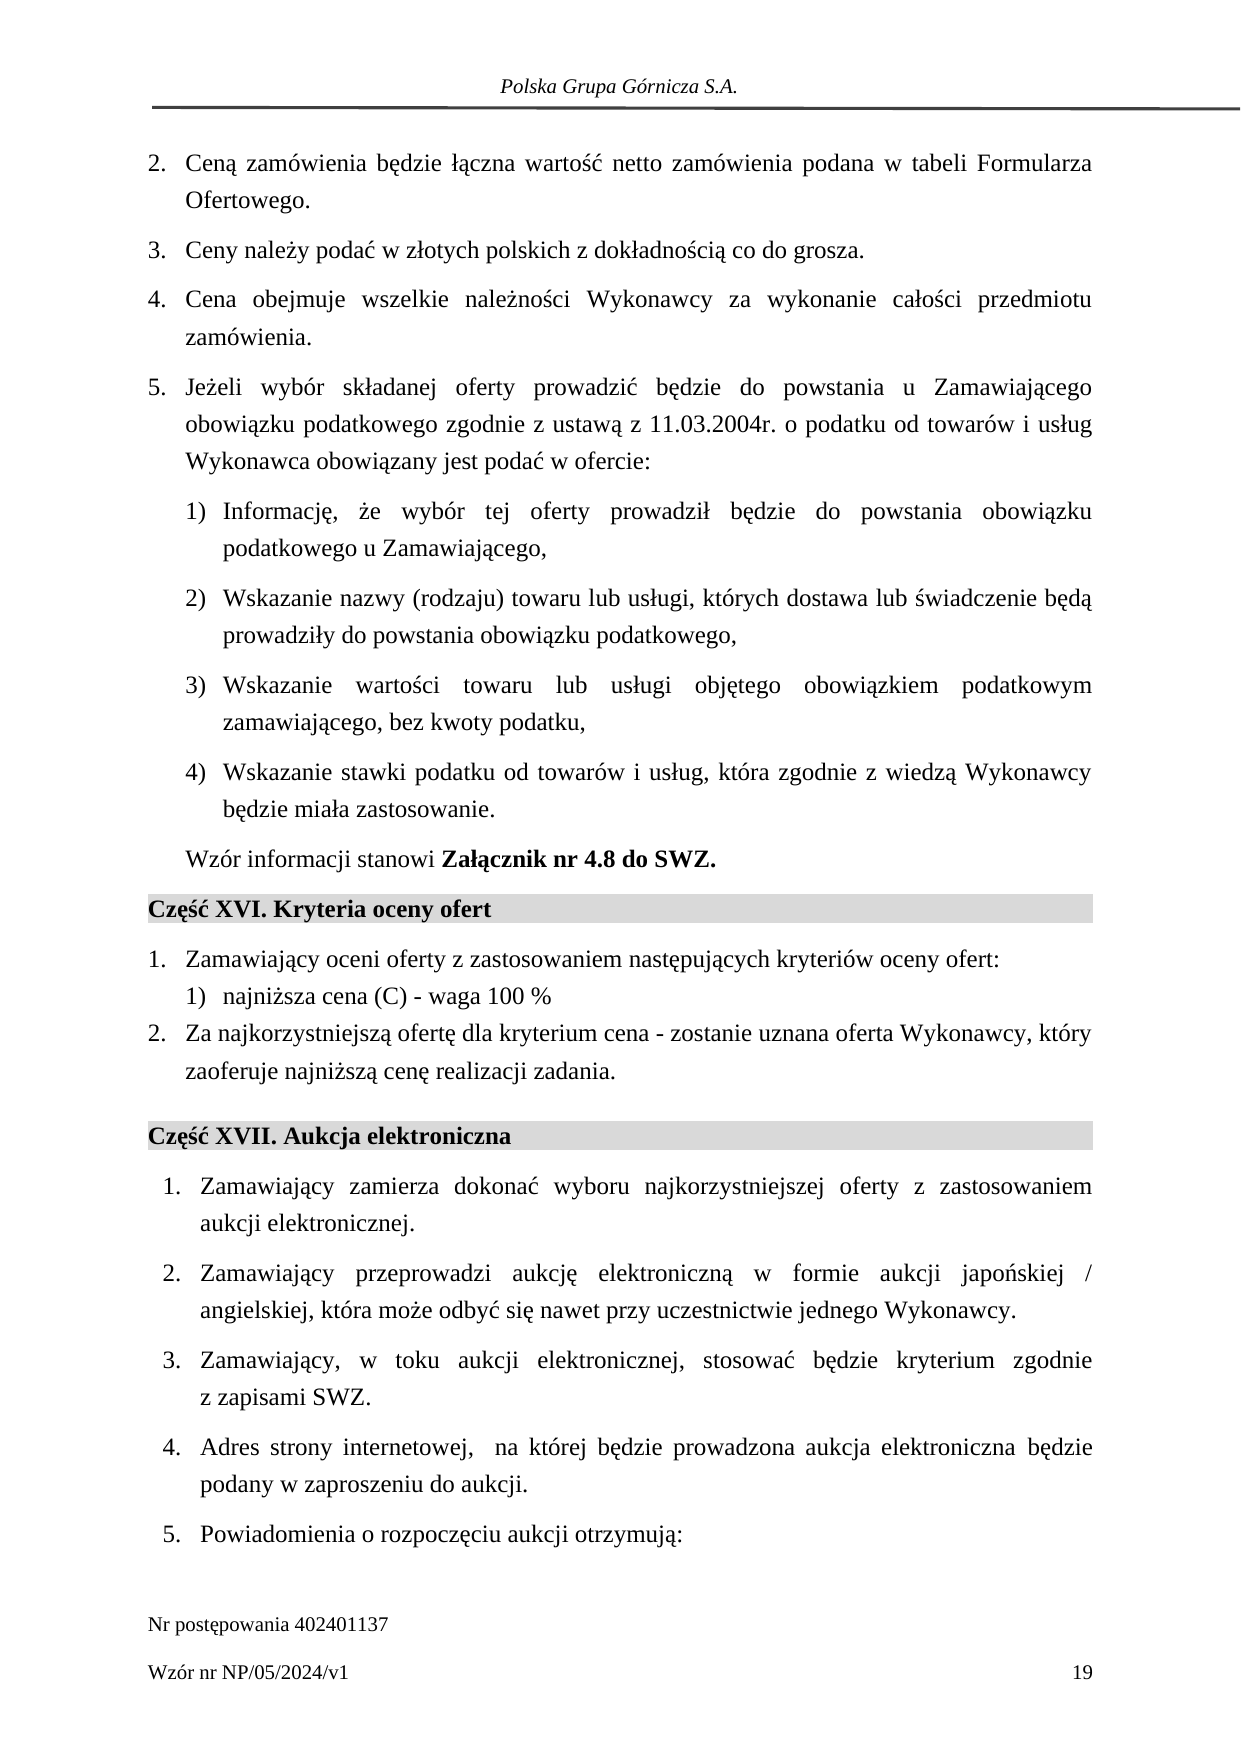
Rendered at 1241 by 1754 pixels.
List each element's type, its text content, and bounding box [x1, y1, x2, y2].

list Zamawiający, w toku aukcji elektronicznej, stosować będzie kryterium zgodnie z zapisami SWZ. [162, 1345, 1093, 1411]
subtitle Część XVII. Aukcja elektroniczna [148, 1121, 1093, 1150]
list Wskazanie wartości towaru lub usługi objętego obowiązkiem podatkowym zamawiającego, bez kwoty podatku, [185, 670, 1093, 736]
list Wskazanie stawki podatku od towarów i usług, która zgodnie z wiedzą Wykonawcy będzie miała zastosowanie. [185, 757, 1093, 823]
list Za najkorzystniejszą ofertę dla kryterium cena - zostanie uznana oferta Wykonawcy, który zaoferuje najniższą cenę realizacji zadania. [148, 1018, 1093, 1084]
text Wzór informacji stanowi Załącznik nr 4.8 do SWZ. [185, 844, 1093, 873]
list Informację, że wybór tej oferty prowadził będzie do powstania obowiązku podatkowego u Zamawiającego, [185, 496, 1093, 562]
list Jeżeli wybór składanej oferty prowadzić będzie do powstania u Zamawiającego obowiązku podatkowego zgodnie z ustawą z 11.03.2004r. o podatku od towarów i usług Wykonawca obowiązany jest podać w ofercie: [148, 372, 1093, 475]
list Adres strony internetowej, na której będzie prowadzona aukcja elektroniczna będzie podany w zaproszeniu do aukcji. [162, 1432, 1093, 1498]
subtitle Część XVI. Kryteria oceny ofert [148, 894, 1093, 923]
list Powiadomienia o rozpoczęciu aukcji otrzymują: [162, 1519, 1093, 1548]
list Zamawiający zamierza dokonać wyboru najkorzystniejszej oferty z zastosowaniem aukcji elektronicznej. [162, 1171, 1093, 1237]
list Wskazanie nazwy (rodzaju) towaru lub usługi, których dostawa lub świadczenie będą prowadziły do powstania obowiązku podatkowego, [185, 583, 1093, 649]
list Zamawiający oceni oferty z zastosowaniem następujących kryteriów oceny ofert: [148, 944, 1093, 973]
list najniższa cena (C) - waga 100 % [185, 981, 1093, 1010]
list Ceną zamówienia będzie łączna wartość netto zamówienia podana w tabeli Formularza Ofertowego. [148, 148, 1093, 214]
list Cena obejmuje wszelkie należności Wykonawcy za wykonanie całości przedmiotu zamówienia. [148, 284, 1093, 351]
list Zamawiający przeprowadzi aukcję elektroniczną w formie aukcji japońskiej / angielskiej, która może odbyć się nawet przy uczestnictwie jednego Wykonawcy. [162, 1258, 1093, 1324]
list Ceny należy podać w złotych polskich z dokładnością co do grosza. [148, 235, 1093, 263]
